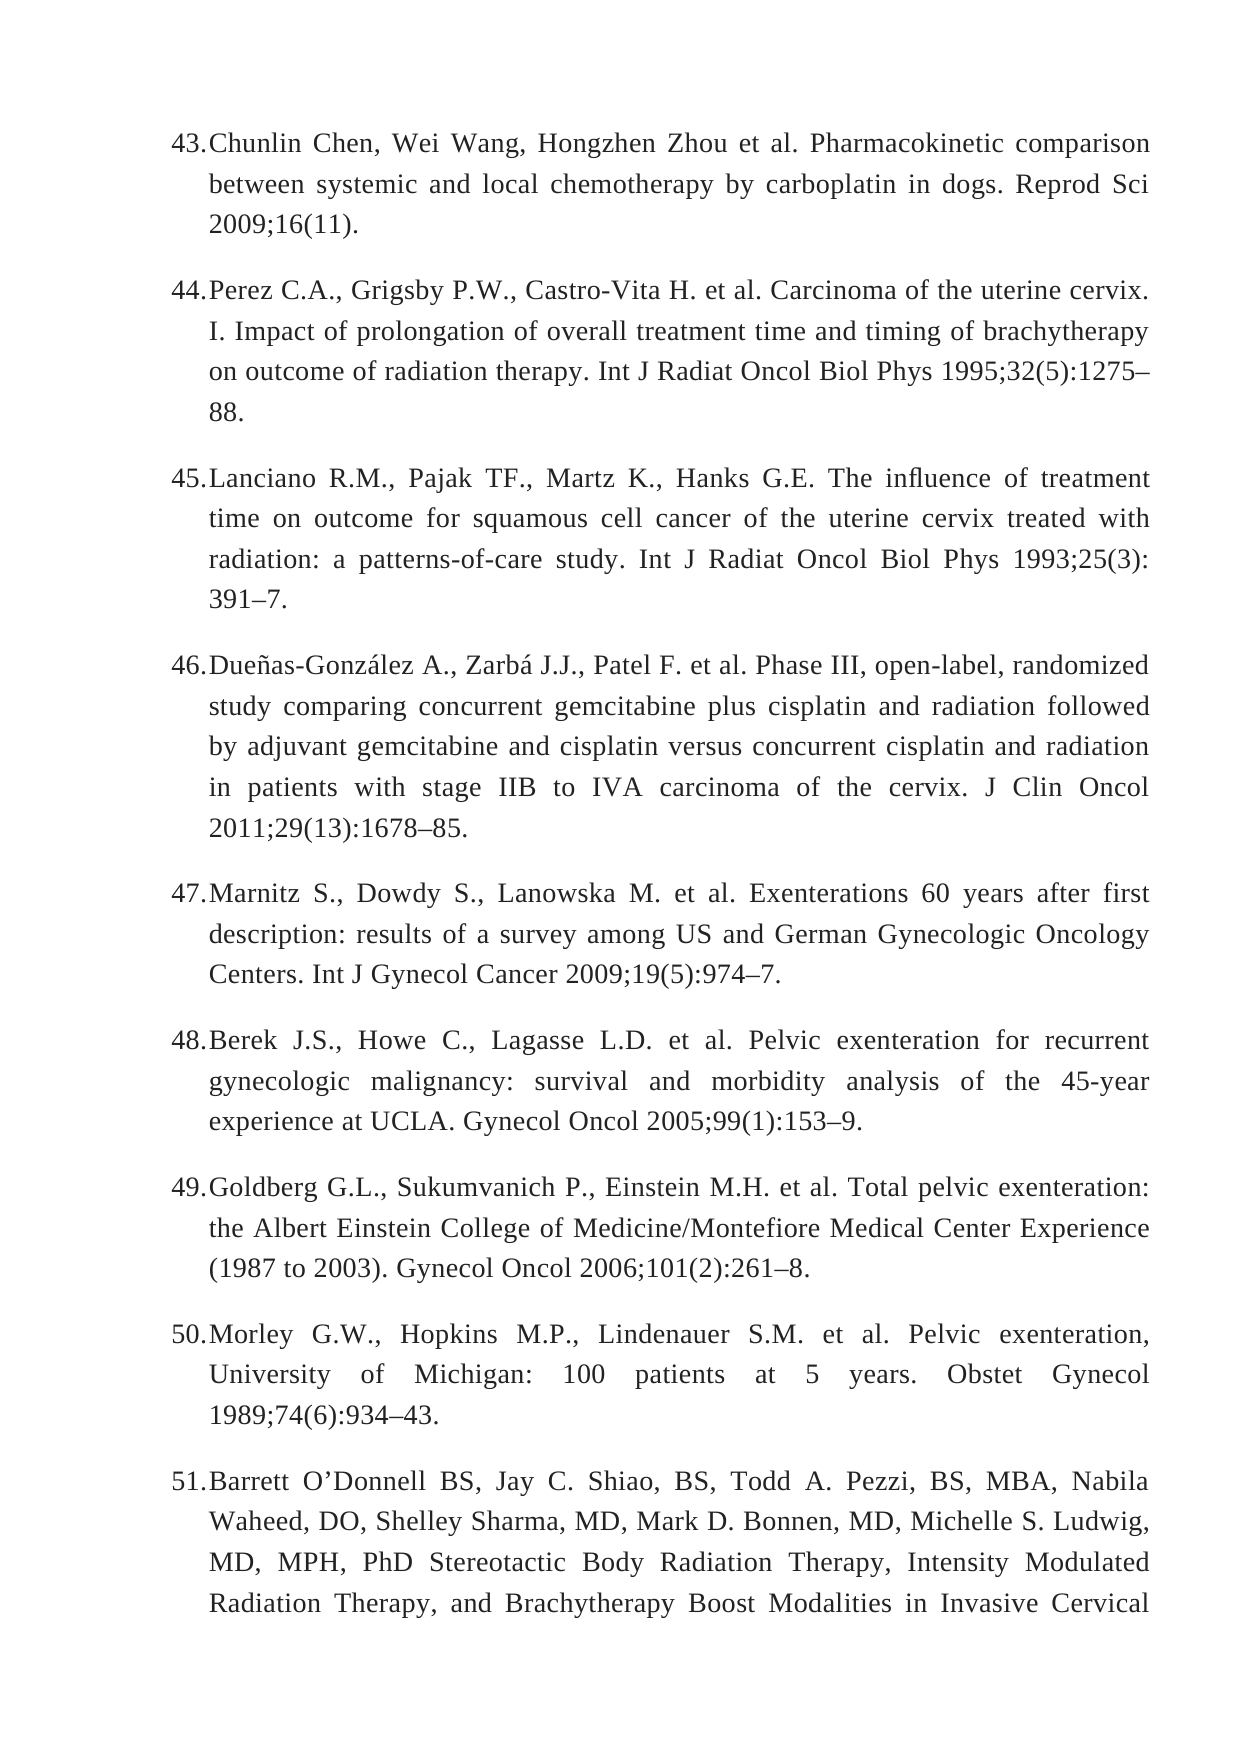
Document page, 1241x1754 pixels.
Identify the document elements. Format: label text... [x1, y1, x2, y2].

list Berek J.S., Howe C., Lagasse L.D. et al. Pelvic exenteration for recurrent gynecologic malignancy: survival and morbidity analysis of the 45-year experience at UCLA. Gynecol Oncol 2005;99(1):153–9. [171, 1015, 1152, 1137]
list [171, 1456, 1152, 1618]
list Lanciano R.M., Pajak TF., Martz K., Hanks G.E. The inﬂuence of treatment time on outcome for squamous cell cancer of the uterine cervix treated with radiation: a patterns-of-care study. Int J Radiat Oncol Biol Phys 1993;25(3): 391–7. [171, 452, 1152, 615]
list Perez C.A., Grigsby P.W., Castro-Vita H. et al. Carcinoma of the uterine cervix. I. Impact of prolongation of overall treatment time and timing of brachytherapy on outcome of radiation therapy. Int J Radiat Oncol Biol Phys 1995;32(5):1275–88. [171, 265, 1152, 427]
list Dueñas-González A., Zarbá J.J., Patel F. et al. Phase III, open-label, randomized study comparing concurrent gemcitabine plus cisplatin and radiation followed by adjuvant gemcitabine and cisplatin versus concurrent cisplatin and radiation in patients with stage IIB to IVA carcinoma of the cervix. J Clin Oncol 2011;29(13):1678–85. [171, 640, 1152, 843]
list Morley G.W., Hopkins M.P., Lindenauer S.M. et al. Pelvic exenteration, University of Michigan: 100 patients at 5 years. Obstet Gynecol 1989;74(6):934–43. [171, 1309, 1152, 1431]
list Goldberg G.L., Sukumvanich P., Einstein M.H. et al. Total pelvic exenteration: the Albert Einstein College of Medicine/Montefiore Medical Center Experience (1987 to 2003). Gynecol Oncol 2006;101(2):261–8. [171, 1162, 1152, 1284]
list Marnitz S., Dowdy S., Lanowska M. et al. Exenterations 60 years after first description: results of a survey among US and German Gynecologic Oncology Centers. Int J Gynecol Cancer 2009;19(5):974–7. [171, 868, 1152, 990]
list Chunlin Chen, Wei Wang, Hongzhen Zhou et al. Pharmacokinetic comparison between systemic and local chemotherapy by carboplatin in dogs. Reprod Sci 2009;16(11). [171, 118, 1152, 240]
